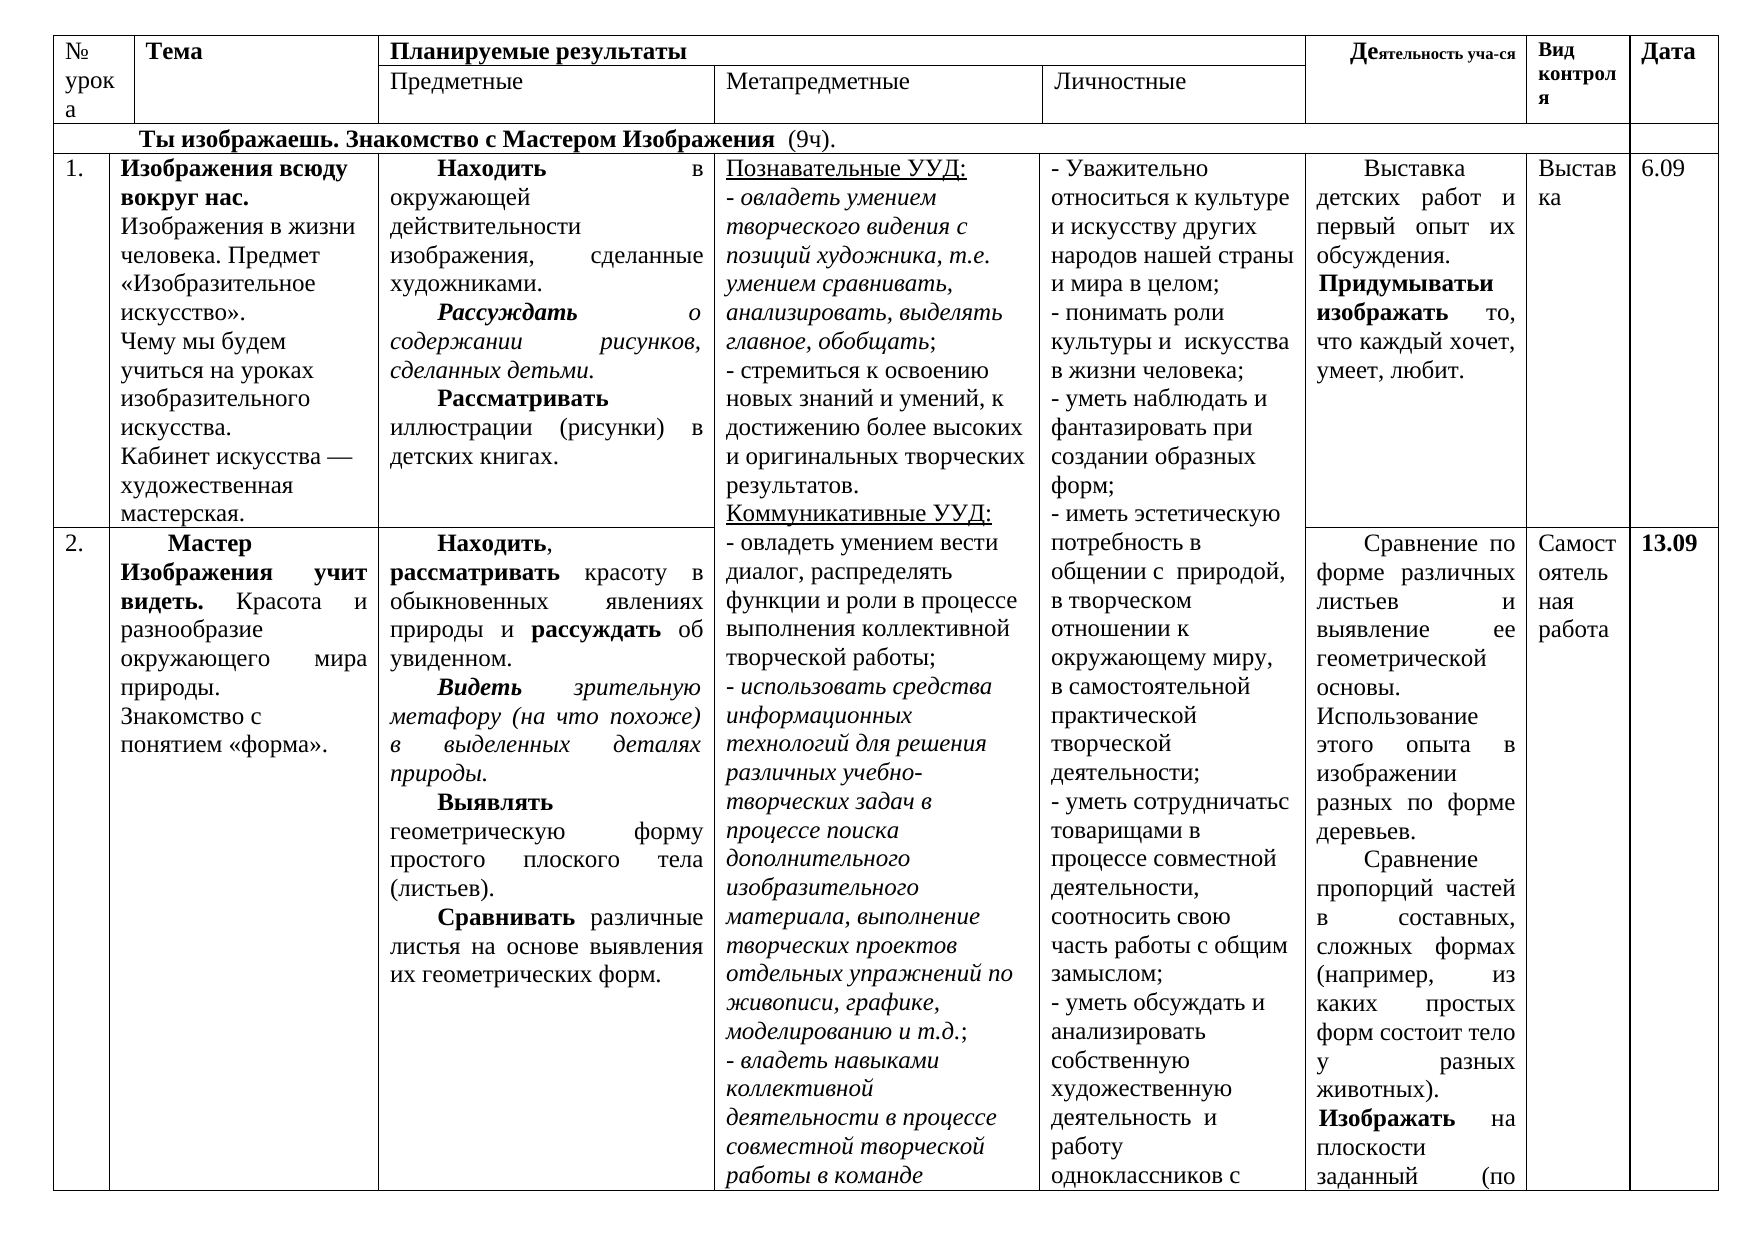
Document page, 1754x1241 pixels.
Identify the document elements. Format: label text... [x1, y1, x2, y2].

table_cell 6.09 [1631, 154, 1718, 527]
table_cell 13.09 [1631, 528, 1718, 1189]
table_cell Познавательные УУД: - овладеть умением творческого видения с позиций художника, т.е. умением сравнивать, анализировать, выделять главное, обобщать; - стремиться к освоению новых знаний и умений, к достижению более высоких и оригинальных творческих результатов. Коммуникативные УУД: - овладеть умением вести диалог, распределять функции и роли в процессе выполнения коллективной творческой работы; - использовать средства информационных технологий для решения различных учебно-творческих задач в процессе поиска дополнительного изобразительного материала, выполнение творческих проектов отдельных упражнений по живописи, графике, моделированию и т.д.; - владеть навыками коллективной деятельности в процессе совместной творческой работы в команде одноклассников под руководством учителя; Регулятивные УУД: - уметь планировать и грамотно осуществлять учебные действия в соответствии с поставленной задачей, - находить варианты решения различных художественно-творческих задач; - уметь рационально строить самостоятельную творческую деятельность, - уметь организовать место занятий. Строить монологическое высказывание [715, 154, 1039, 1189]
table_cell Выставка [1527, 154, 1629, 527]
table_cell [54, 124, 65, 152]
table_header Планируемые результаты [379, 36, 1305, 65]
table_cell Метапредметные [715, 66, 1042, 123]
table_header Тема [135, 36, 378, 123]
table_cell Находить в окружающей действительности изображения, сделанные художниками. Рассуждать о содержании рисунков, сделанных детьми. Рассматривать иллюстрации (рисунки) в детских книгах. [379, 154, 714, 527]
table_cell 1. [54, 154, 109, 527]
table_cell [110, 528, 378, 1189]
table_cell - Уважительно относиться к культуре и искусству других народов нашей страны и мира в целом; - понимать роли культуры и искусства в жизни человека; - уметь наблюдать и фантазировать при создании образных форм; - иметь эстетическую потребность в общении с природой, в творческом отношении к окружающему миру, в самостоятельной практической творческой деятельности; - уметь сотрудничатьс товарищами в процессе совместной деятельности, соотносить свою часть работы с общим замыслом; - уметь обсуждать и анализировать собственную художественную деятельность и работу одноклассников с позиций творческих задач данной темы, с точки зрения содержания и средств его выражения. Готовность следовать нормам природоохранного поведения [1040, 154, 1305, 1189]
table_cell Личностные [1043, 66, 1305, 123]
table_cell 2. [54, 528, 109, 1189]
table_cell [1306, 528, 1526, 1189]
table_header Деятельность уча-ся [1306, 36, 1526, 123]
table_cell Предметные [379, 66, 714, 123]
table_header Вид контроля [1527, 36, 1629, 123]
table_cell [379, 528, 714, 1189]
table_cell [1631, 124, 1718, 152]
table_header № урока [54, 36, 134, 123]
table_cell Выставка детских работ и первый опыт их обсуждения. Придумыватьи изображать то, что каждый хочет, умеет, любит. [1306, 154, 1526, 527]
table_cell Изображения всюду вокруг нас. Изображения в жизни человека. Предмет «Изобразительное искусство». Чему мы будем учиться на уроках изобразительного искусства. Кабинет искусства — художественная мастерская. [110, 154, 378, 527]
table_header Дата [1631, 36, 1718, 123]
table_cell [1527, 528, 1629, 1189]
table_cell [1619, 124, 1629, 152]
